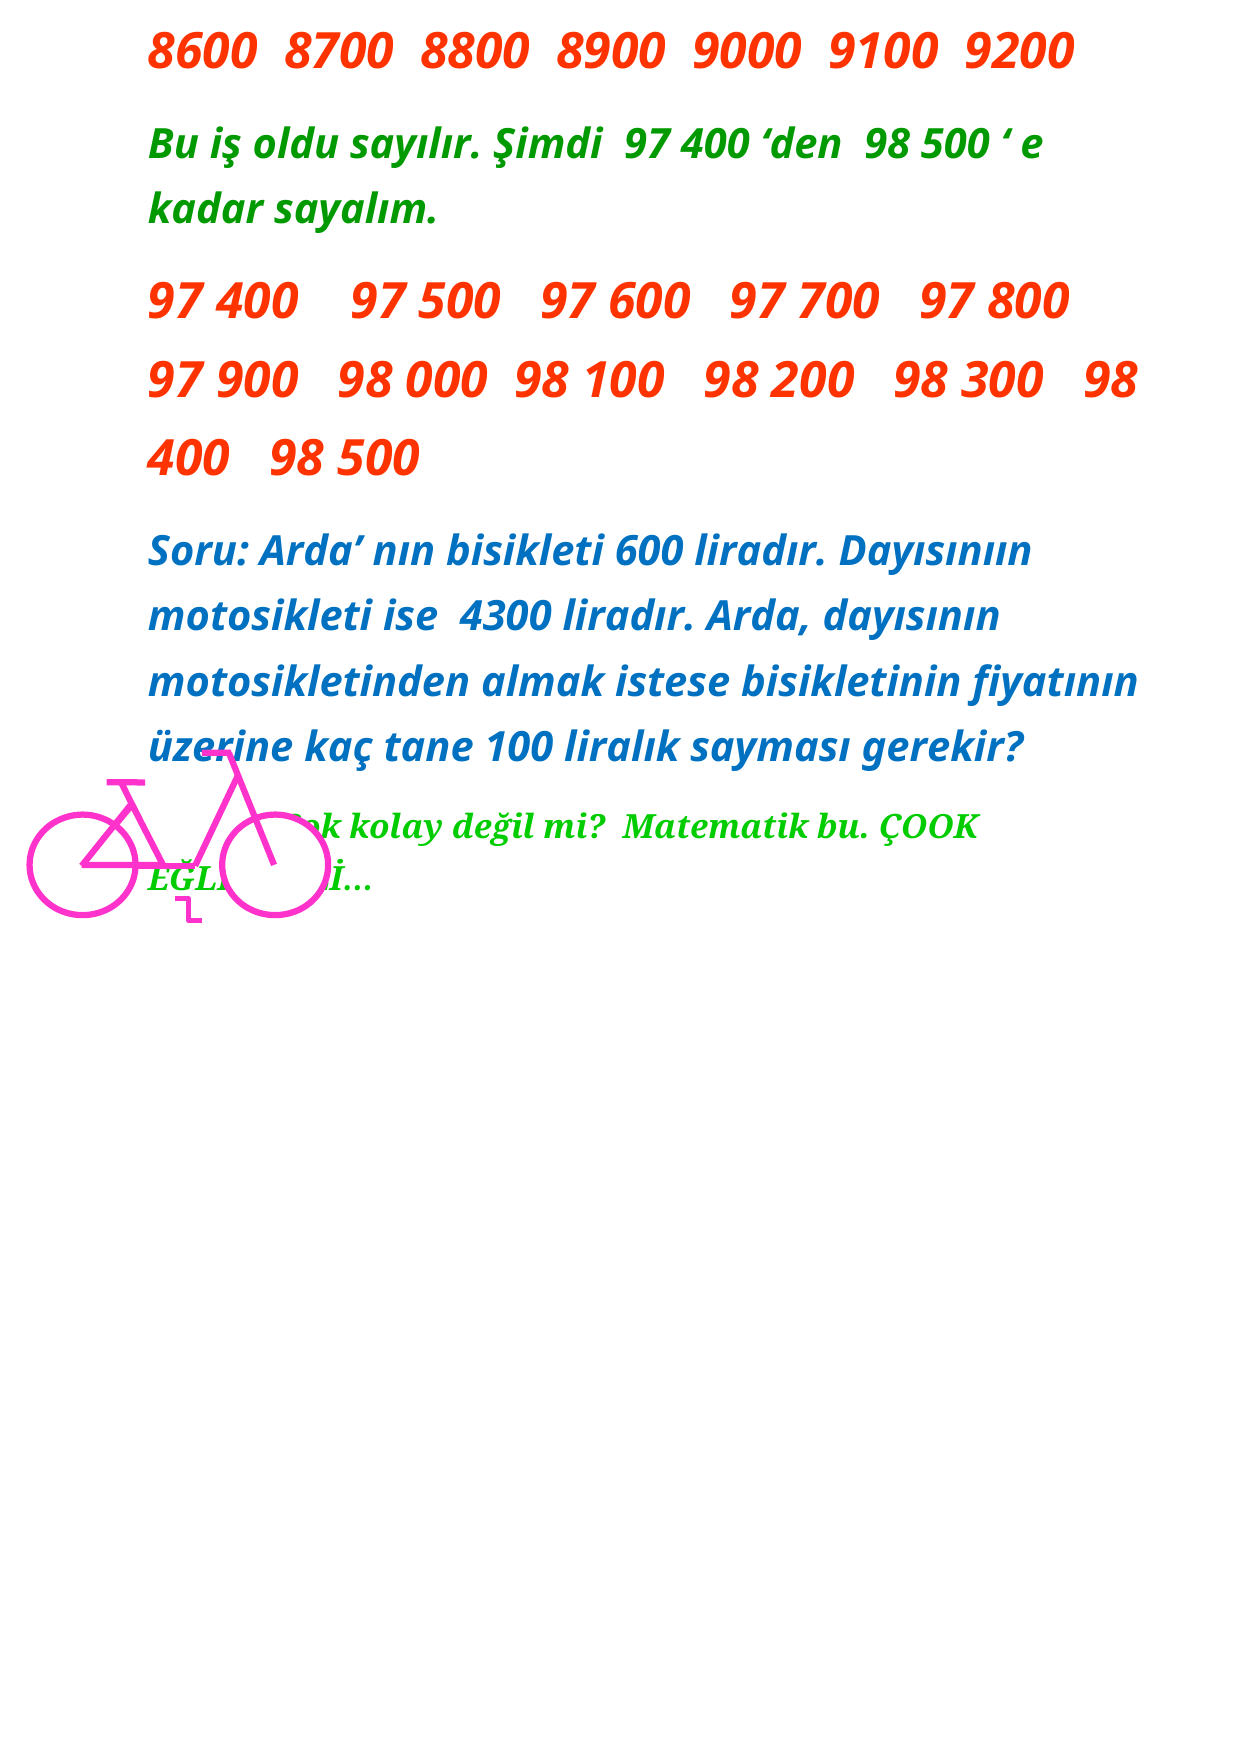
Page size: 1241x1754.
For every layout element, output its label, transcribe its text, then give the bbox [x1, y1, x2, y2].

text 8600 8700 8800 8900 9000 9100 9200 [148, 15, 1152, 83]
text Soru: Arda’ nın bisikleti 600 liradır. Dayısınıın motosikleti ise 4300 liradır. Arda, dayısının motosikletinden almak istese bisikletinin fiyatının üzerine kaç tane 100 liralık sayması gerekir? [148, 521, 1152, 773]
text 97 400 97 500 97 600 97 700 97 800 97 900 98 000 98 100 98 200 98 300 98 400 98 500 [148, 265, 1152, 490]
text Çok kolay değil mi? Matematik bu. ÇOOK EĞLENCELİ… [148, 803, 250, 900]
text Çok kolay değil mi? Matematik bu. ÇOOK EĞLENCELİ… [253, 803, 1152, 900]
text Bu iş oldu sayılır. Şimdi 97 400 ‘den 98 500 ‘ e kadar sayalım. [148, 114, 1152, 236]
